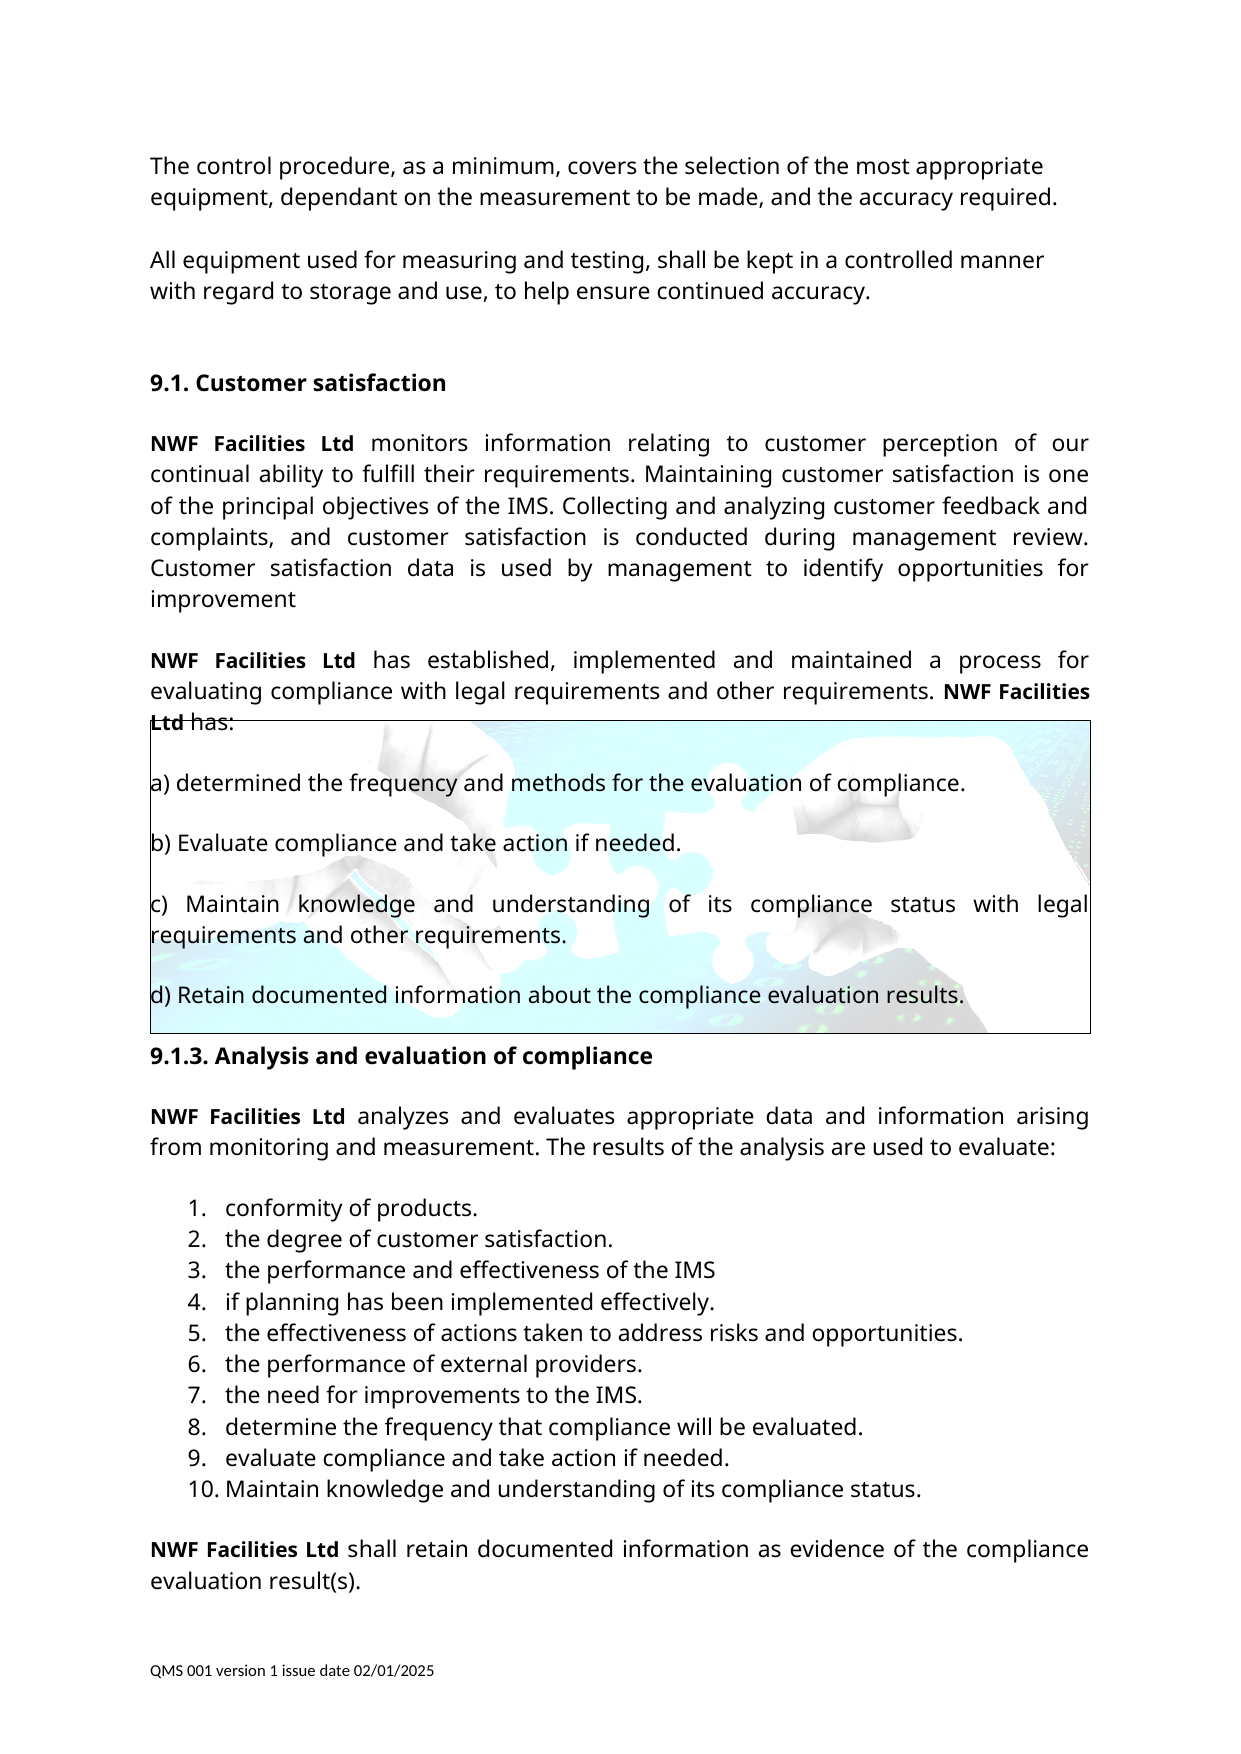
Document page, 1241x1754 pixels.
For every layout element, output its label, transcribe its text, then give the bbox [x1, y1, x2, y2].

text a) determined the frequency and methods for the evaluation of compliance. [150, 767, 1090, 798]
text All equipment used for measuring and testing, shall be kept in a controlled manner with regard to storage and use, to help ensure continued accuracy. [150, 244, 1090, 306]
list conformity of products. [187, 1192, 1090, 1223]
text 9.1.3. Analysis and evaluation of compliance [150, 1039, 1090, 1071]
list determine the frequency that compliance will be evaluated. [187, 1410, 1090, 1442]
text d) Retain documented information about the compliance evaluation results. [150, 979, 1090, 1010]
text NWF Facilities Ltd analyzes and evaluates appropriate data and information arising from monitoring and measurement. The results of the analysis are used to evaluate: [150, 1100, 1090, 1162]
text NWF Facilities Ltd shall retain documented information as evidence of the compliance evaluation result(s). [150, 1533, 1090, 1596]
list the degree of customer satisfaction. [187, 1223, 1090, 1254]
list the need for improvements to the IMS. [187, 1379, 1090, 1410]
list the effectiveness of actions taken to address risks and opportunities. [187, 1317, 1090, 1348]
text NWF Facilities Ltd has established, implemented and maintained a process for evaluating compliance with legal requirements and other requirements. NWF Facilities Ltd has: [150, 644, 1090, 737]
text b) Evaluate compliance and take action if needed. [150, 827, 1090, 858]
text NWF Facilities Ltd monitors information relating to customer perception of our continual ability to fulfill their requirements. Maintaining customer satisfaction is one of the principal objectives of the IMS. Collecting and analyzing customer feedback and complaints, and customer satisfaction is conducted during management review. Customer satisfaction data is used by management to identify opportunities for improvement [150, 427, 1090, 614]
list if planning has been implemented effectively. [187, 1285, 1090, 1317]
list the performance and effectiveness of the IMS [187, 1254, 1090, 1285]
list the performance of external providers. [187, 1348, 1090, 1379]
text c) Maintain knowledge and understanding of its compliance status with legal requirements and other requirements. [150, 887, 1090, 950]
text 9.1. Customer satisfaction [150, 367, 1090, 398]
list evaluate compliance and take action if needed. [187, 1442, 1090, 1473]
text The control procedure, as a minimum, covers the selection of the most appropriate equipment, dependant on the measurement to be made, and the accuracy required. [150, 150, 1090, 212]
list Maintain knowledge and understanding of its compliance status. [187, 1473, 1090, 1504]
